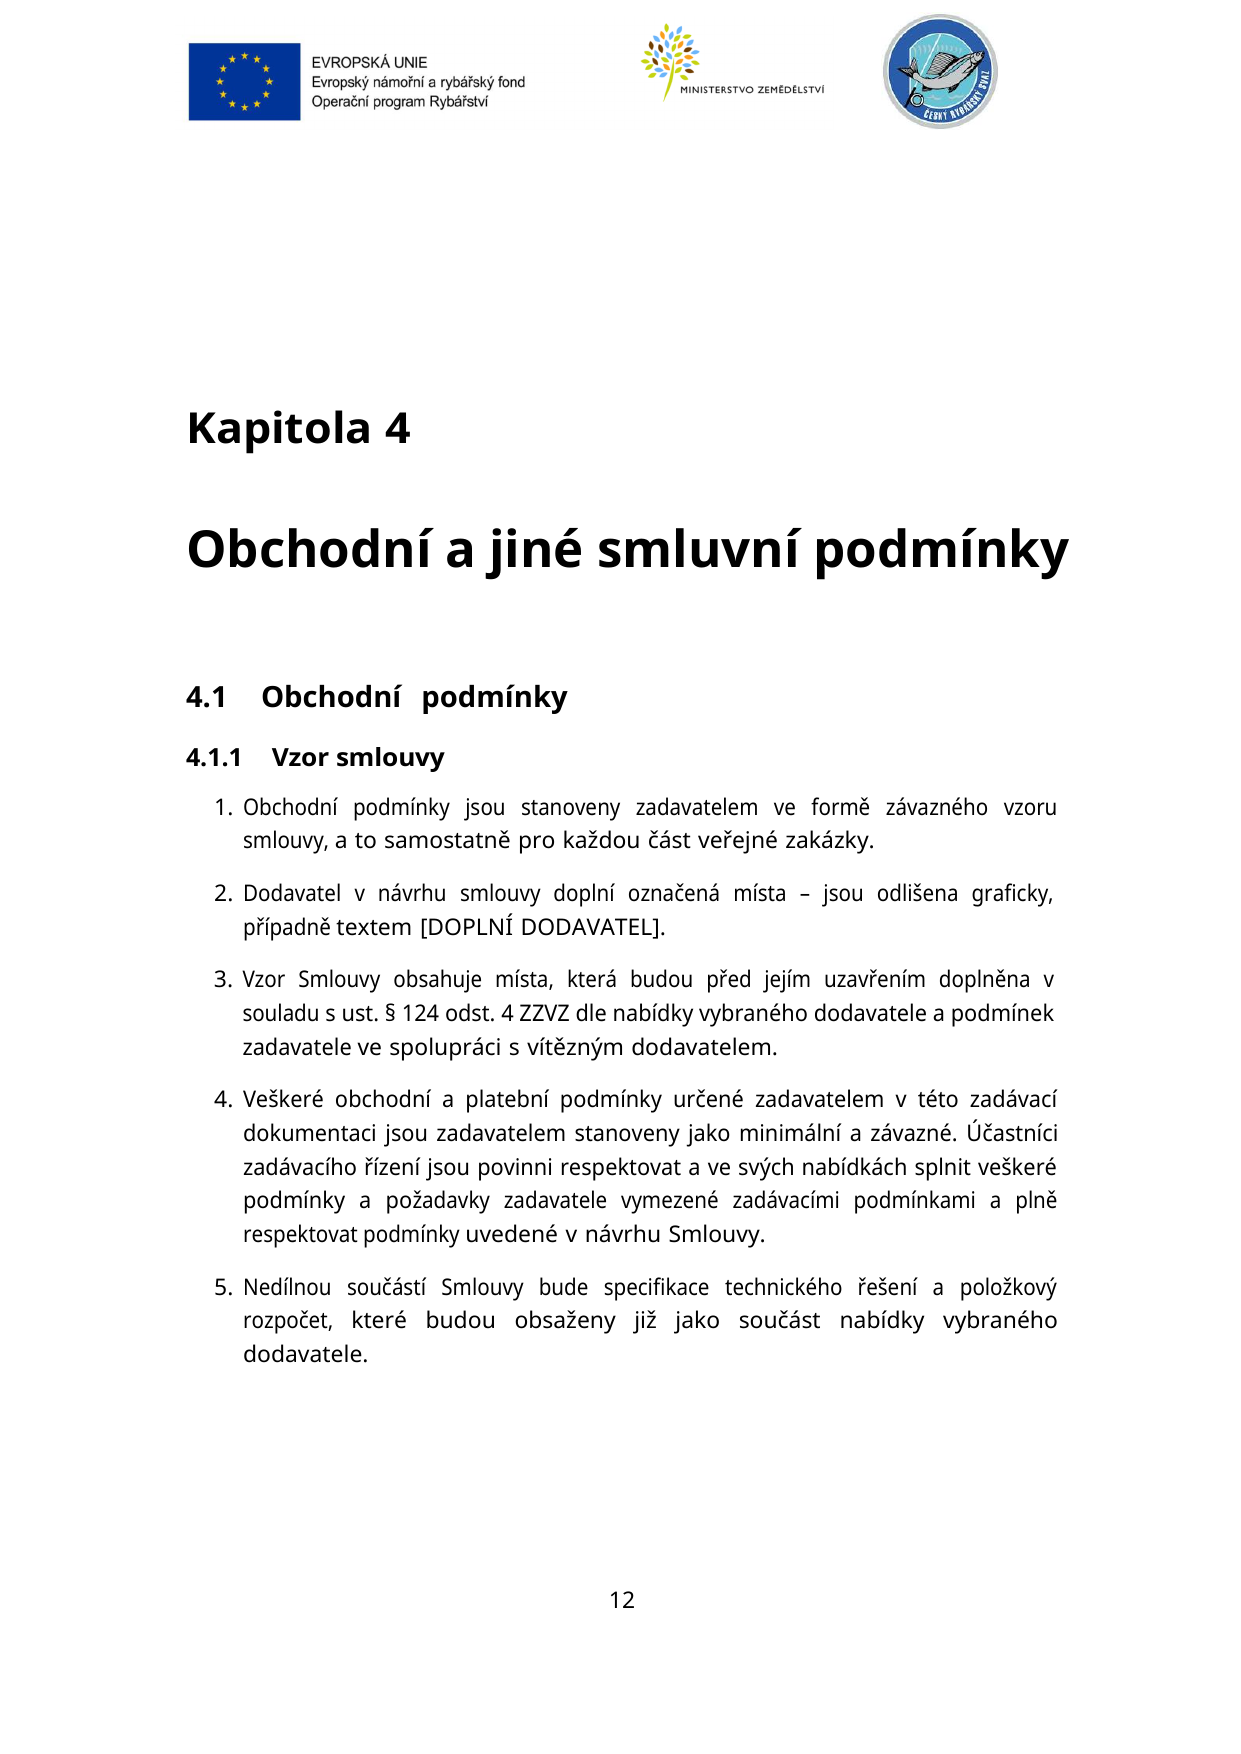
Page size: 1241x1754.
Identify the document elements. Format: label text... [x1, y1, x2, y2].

list Obchodní podmínky jsou stanoveny zadavatelem ve formě závazného vzoru smlouvy, a to samostatně pro každou část veřejné zakázky. [214, 791, 1058, 856]
list Nedílnou součástí Smlouvy bude specifikace technického řešení a položkový rozpočet, které budou obsaženy již jako součást nabídky vybraného dodavatele. [214, 1271, 1058, 1369]
subtitle Obchodní podmínky [186, 677, 1203, 716]
subtitle Vzor smlouvy [186, 739, 1203, 774]
list Dodavatel v návrhu smlouvy doplní označená místa – jsou odlišena graficky, případně textem [DOPLNÍ DODAVATEL]. [214, 877, 1054, 942]
list Veškeré obchodní a platební podmínky určené zadavatelem v této zadávací dokumentaci jsou zadavatelem stanoveny jako minimální a závazné. Účastníci zadávacího řízení jsou povinni respektovat a ve svých nabídkách splnit veškeré podmínky a požadavky zadavatele vymezené zadávacími podmínkami a plně respektovat podmínky uvedené v návrhu Smlouvy. [214, 1083, 1058, 1249]
text Obchodní a jiné smluvní podmínky [186, 513, 1203, 583]
text Kapitola 4 [186, 398, 1203, 456]
list Vzor Smlouvy obsahuje místa, která budou před jejím uzavřením doplněna v souladu s ust. § 124 odst. 4 ZZVZ dle nabídky vybraného dodavatele a podmínek zadavatele ve spolupráci s vítězným dodavatelem. [214, 963, 1054, 1062]
